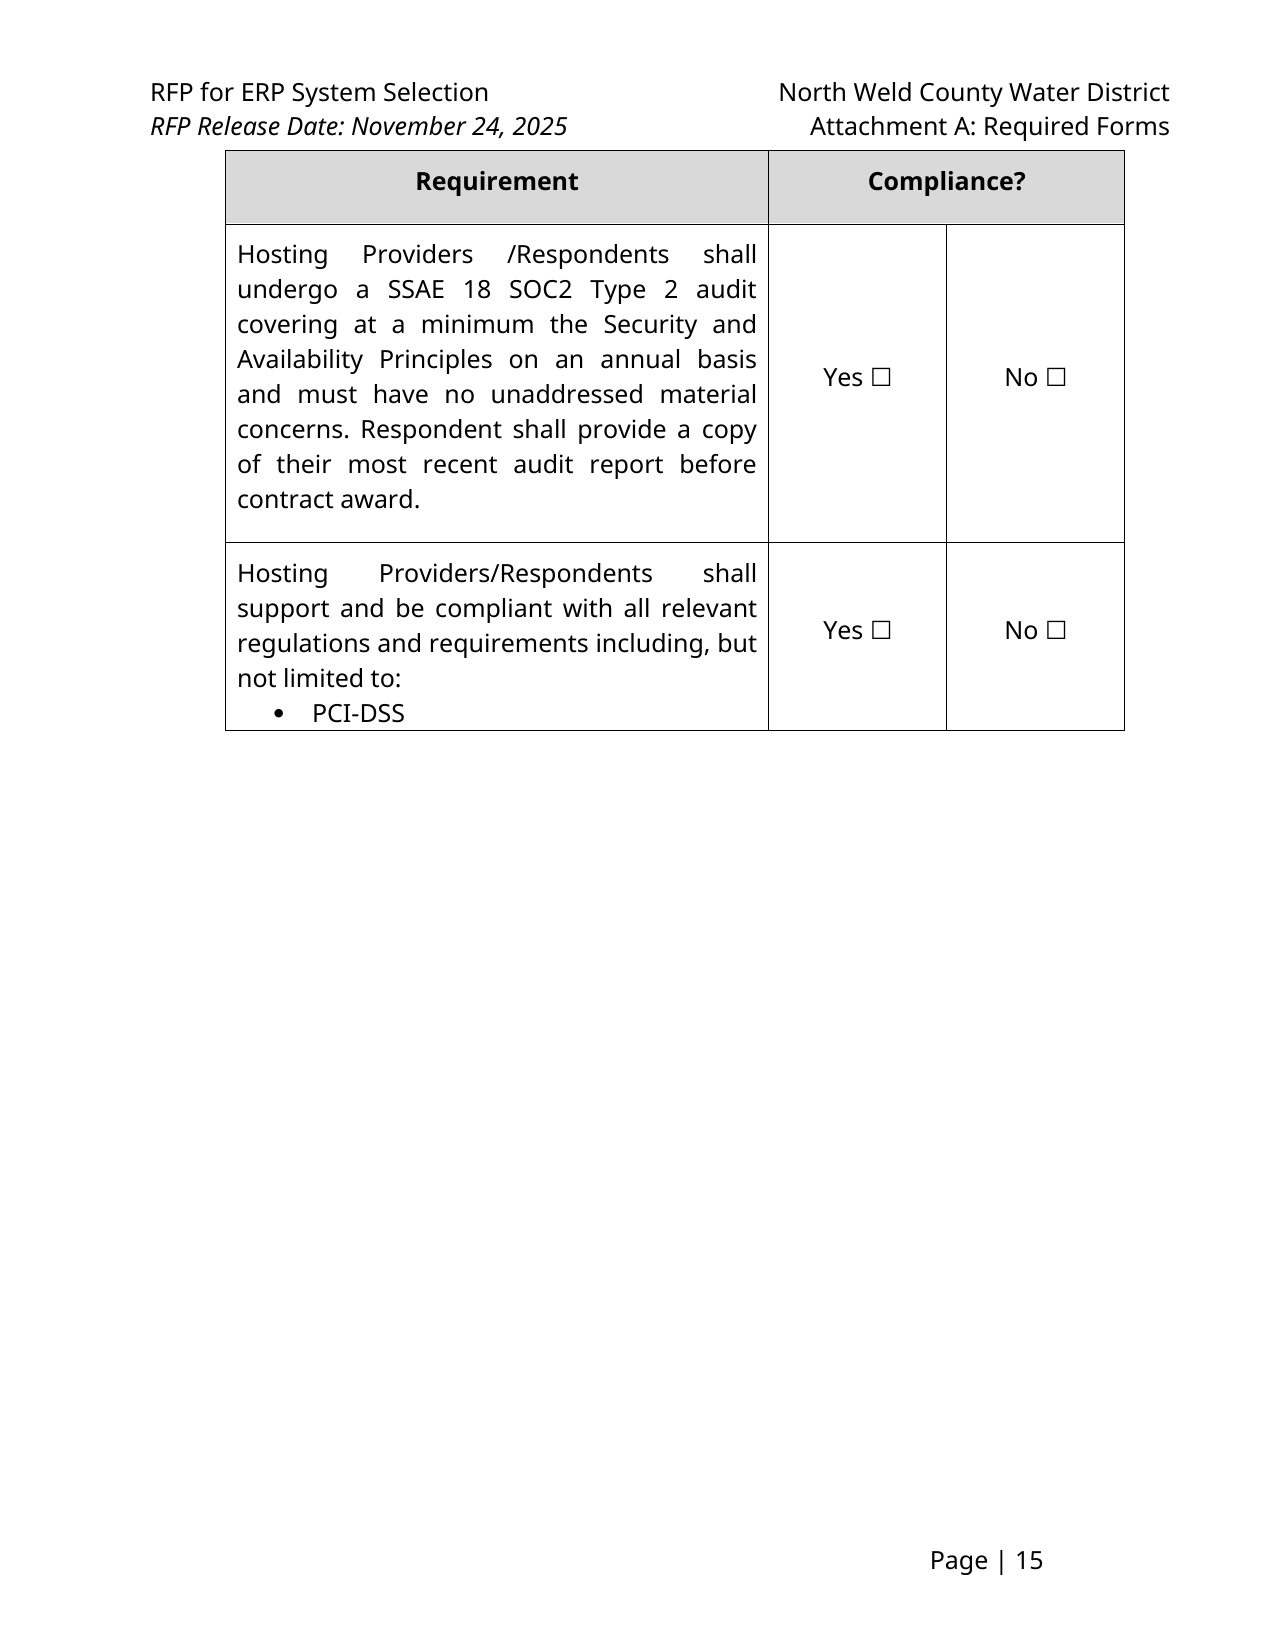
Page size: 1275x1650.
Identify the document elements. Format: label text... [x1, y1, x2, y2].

table_cell Hosting Providers/Respondents shall support and be compliant with all relevant regulations and requirements including, but not limited to: PCI-DSS [226, 543, 768, 730]
table_cell Hosting Providers /Respondents shall undergo a SSAE 18 SOC2 Type 2 audit covering at a minimum the Security and Availability Principles on an annual basis and must have no unaddressed material concerns. Respondent shall provide a copy of their most recent audit report before contract award. [226, 225, 768, 542]
table_cell No [947, 225, 1124, 542]
table_header Compliance? [769, 151, 1124, 223]
table_cell Yes [769, 225, 946, 542]
table_cell Yes [769, 543, 946, 730]
table_cell No [947, 543, 1124, 730]
table_header Requirement [226, 151, 768, 223]
